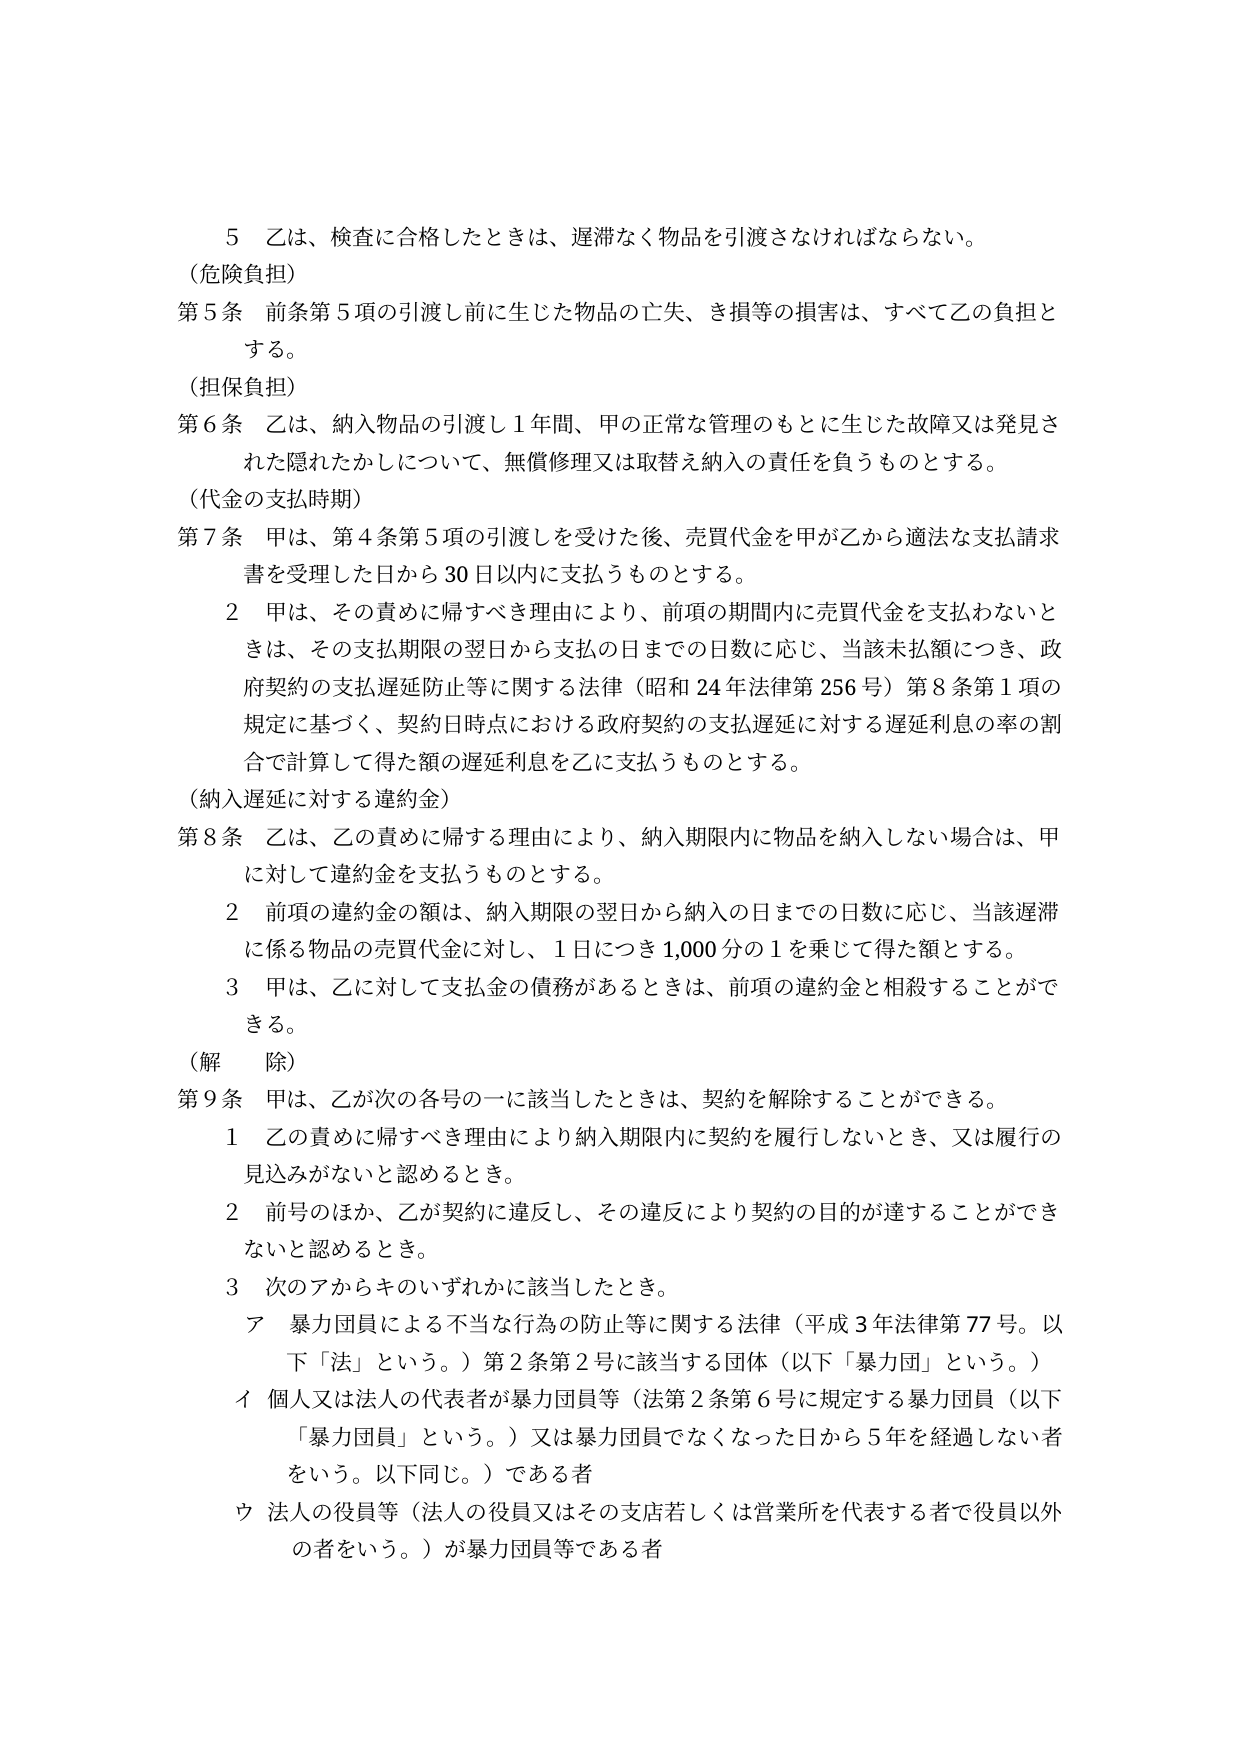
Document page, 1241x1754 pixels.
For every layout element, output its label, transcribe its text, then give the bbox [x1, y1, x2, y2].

text 第５条 前条第５項の引渡し前に生じた物品の亡失、き損等の損害は、すべて乙の負担とする。 [177, 292, 1063, 367]
text ２ 前項の違約金の額は、納入期限の翌日から納入の日までの日数に応じ、当該遅滞に係る物品の売買代金に対し、１日につき1,000分の１を乗じて得た額とする。 [221, 892, 1063, 967]
text （解 除） [177, 1042, 1063, 1079]
text １ 乙の責めに帰すべき理由により納入期限内に契約を履行しないとき、又は履行の見込みがないと認めるとき。 [221, 1117, 1063, 1192]
text （納入遅延に対する違約金） [177, 779, 1063, 817]
text ５ 乙は、検査に合格したときは、遅滞なく物品を引渡さなければならない。 [177, 217, 1063, 254]
text ２ 甲は、その責めに帰すべき理由により、前項の期間内に売買代金を支払わないときは、その支払期限の翌日から支払の日までの日数に応じ、当該未払額につき、政府契約の支払遅延防止等に関する法律（昭和24年法律第256号）第８条第１項の規定に基づく、契約日時点における政府契約の支払遅延に対する遅延利息の率の割合で計算して得た額の遅延利息を乙に支払うものとする。 [221, 592, 1063, 779]
text ア 暴力団員による不当な行為の防止等に関する法律（平成3年法律第77号。以下「法」という。）第２条第２号に該当する団体（以下「暴力団」という。） [177, 1304, 1063, 1379]
text （代金の支払時期） [177, 479, 1063, 517]
text （危険負担） [177, 254, 1063, 292]
text 第８条 乙は、乙の責めに帰する理由により、納入期限内に物品を納入しない場合は、甲に対して違約金を支払うものとする。 [177, 817, 1063, 892]
text 第６条 乙は、納入物品の引渡し１年間、甲の正常な管理のもとに生じた故障又は発見された隠れたかしについて、無償修理又は取替え納入の責任を負うものとする。 [177, 404, 1063, 479]
text 第９条 甲は、乙が次の各号の一に該当したときは、契約を解除することができる。 [177, 1079, 1063, 1117]
text ３ 甲は、乙に対して支払金の債務があるときは、前項の違約金と相殺することができる。 [221, 967, 1063, 1042]
text （担保負担） [177, 367, 1063, 404]
text ウ 法人の役員等（法人の役員又はその支店若しくは営業所を代表する者で役員以外の者をいう。）が暴力団員等である者 [177, 1492, 1063, 1567]
text ３ 次のアからキのいずれかに該当したとき。 [221, 1267, 1063, 1304]
text イ 個人又は法人の代表者が暴力団員等（法第２条第６号に規定する暴力団員（以下「暴力団員」という。）又は暴力団員でなくなった日から５年を経過しない者をいう。以下同じ。）である者 [177, 1379, 1063, 1492]
text 第７条 甲は、第４条第５項の引渡しを受けた後、売買代金を甲が乙から適法な支払請求書を受理した日から30日以内に支払うものとする。 [177, 517, 1063, 592]
text ２ 前号のほか、乙が契約に違反し、その違反により契約の目的が達することができないと認めるとき。 [221, 1192, 1063, 1267]
